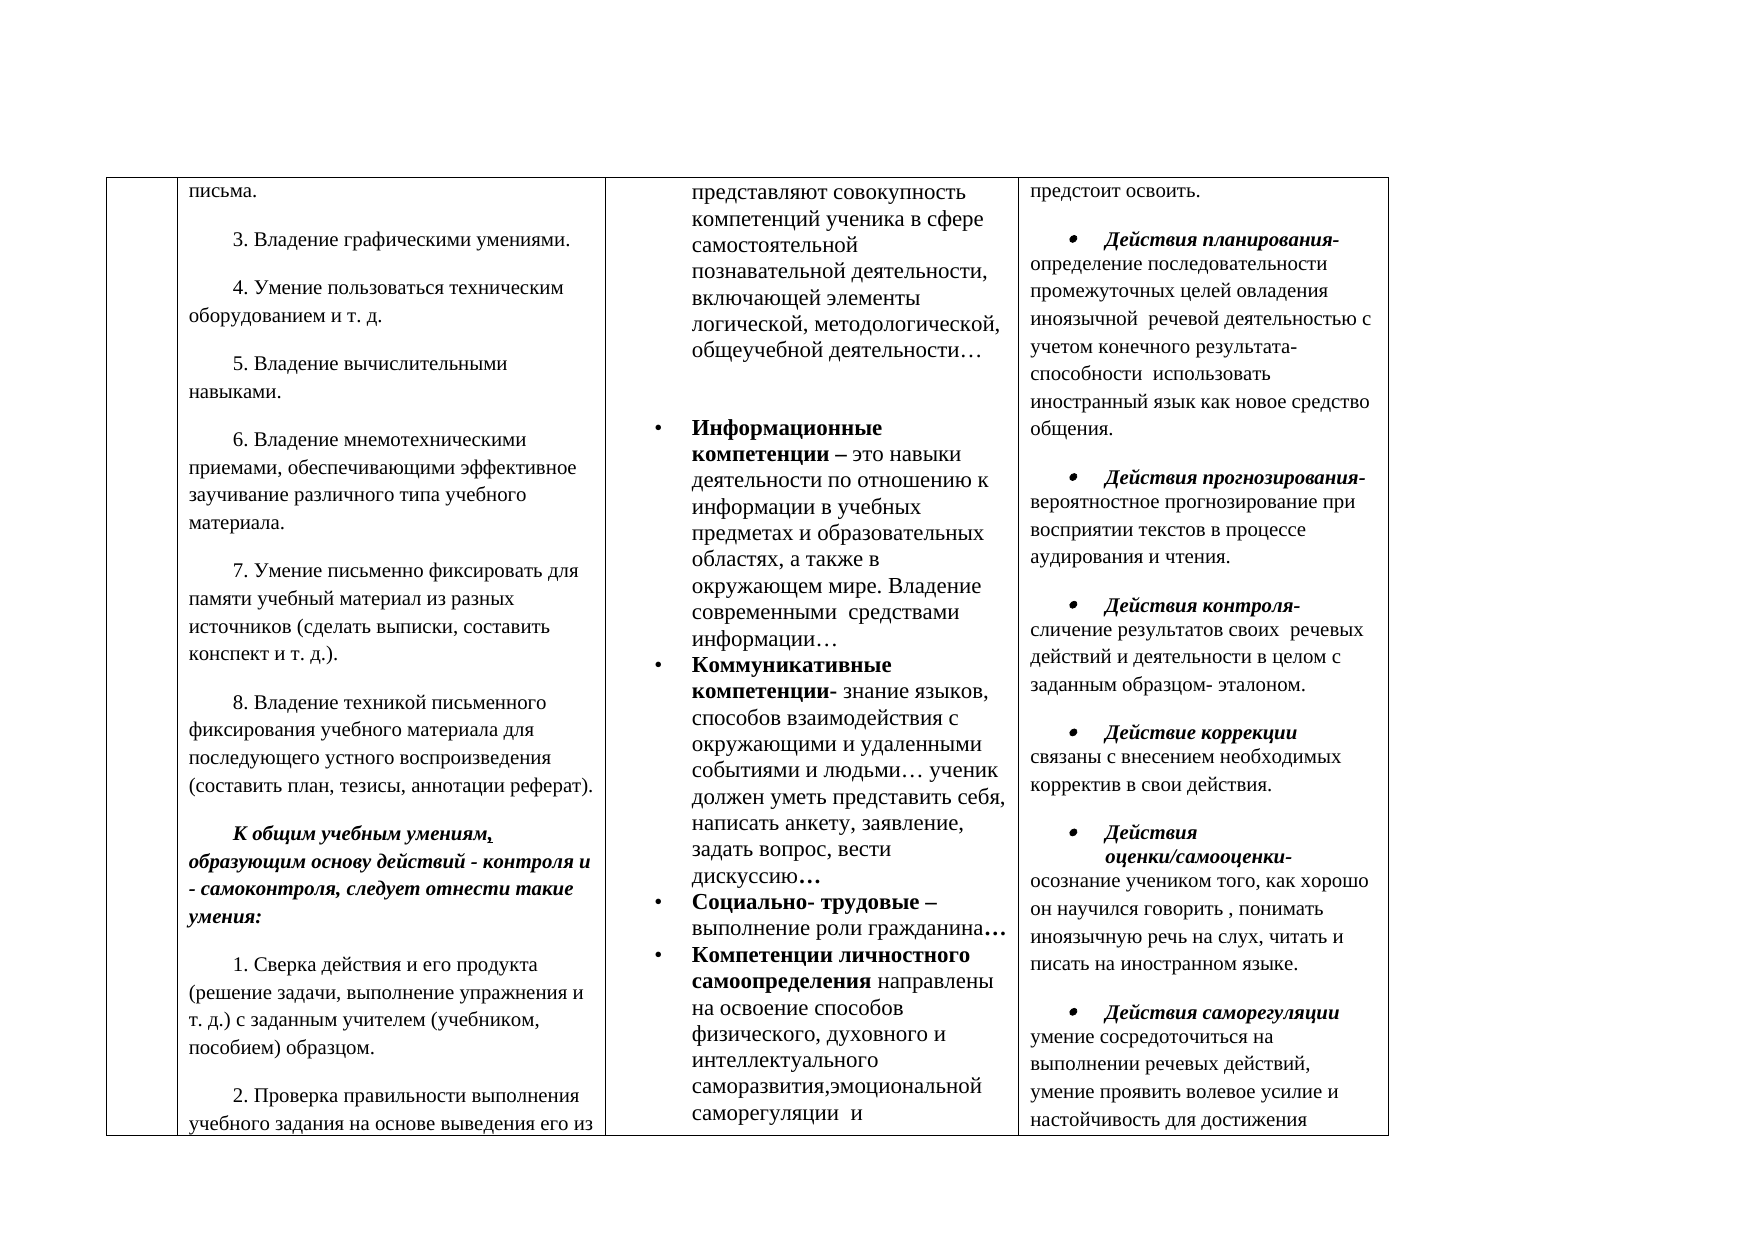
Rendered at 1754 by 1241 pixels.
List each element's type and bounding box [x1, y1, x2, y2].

table_cell [606, 178, 1018, 1135]
table_cell [1019, 178, 1388, 1135]
table_cell [178, 178, 605, 1135]
table_cell [107, 178, 177, 1135]
